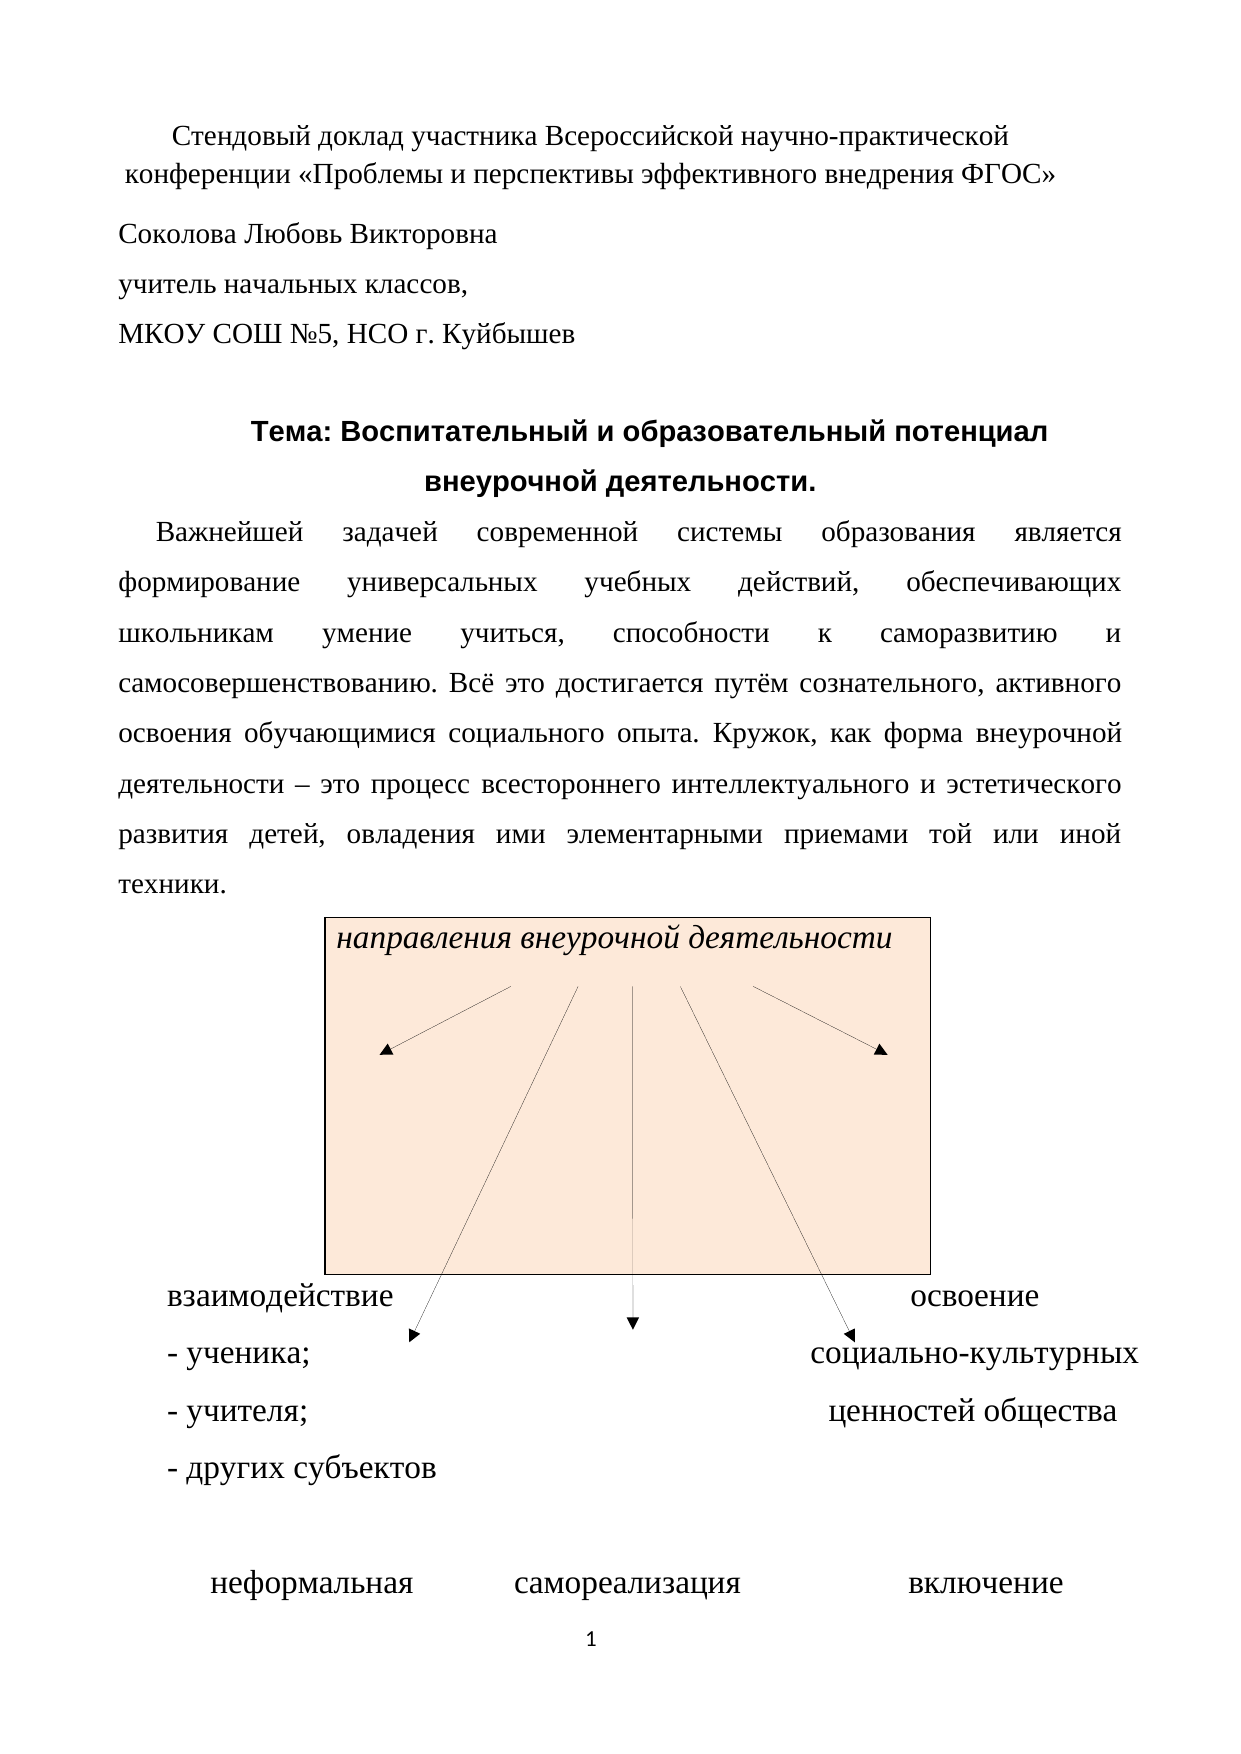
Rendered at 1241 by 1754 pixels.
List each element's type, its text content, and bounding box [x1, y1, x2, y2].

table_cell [446, 1562, 749, 1614]
table_header направления внеурочной деятельности [326, 918, 930, 1274]
table_header освоение социально-культурных ценностей общества [727, 1275, 1163, 1562]
table_header Соколова Любовь Викторовна учитель начальных классов, МКОУ СОШ №5, НСО г. Куйбышев [107, 216, 620, 363]
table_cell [750, 1562, 1163, 1614]
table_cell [118, 1562, 446, 1614]
text Стендовый доклад участника Всероссийской научно-практической конференции «Проблемы и перспективы эффективного внедрения ФГОС» [118, 118, 1063, 190]
text Тема: Воспитательный и образовательный потенциал внеурочной деятельности. [118, 414, 1122, 497]
table_header взаимодействие - ученика; - учителя; - других субъектов [118, 1275, 446, 1562]
table_header [446, 1275, 727, 1562]
text Важнейшей задачей современной системы образования является формирование универсальных учебных действий, обеспечивающих школьникам умение учиться, способности к саморазвитию и самосовершенствованию. Всё это достигается путём сознательного, активного освоения обучающимися социального опыта. Кружок, как форма внеурочной деятельности – это процесс всестороннего интеллектуального и эстетического развития детей, овладения ими элементарными приемами той или иной техники. [118, 514, 1122, 900]
